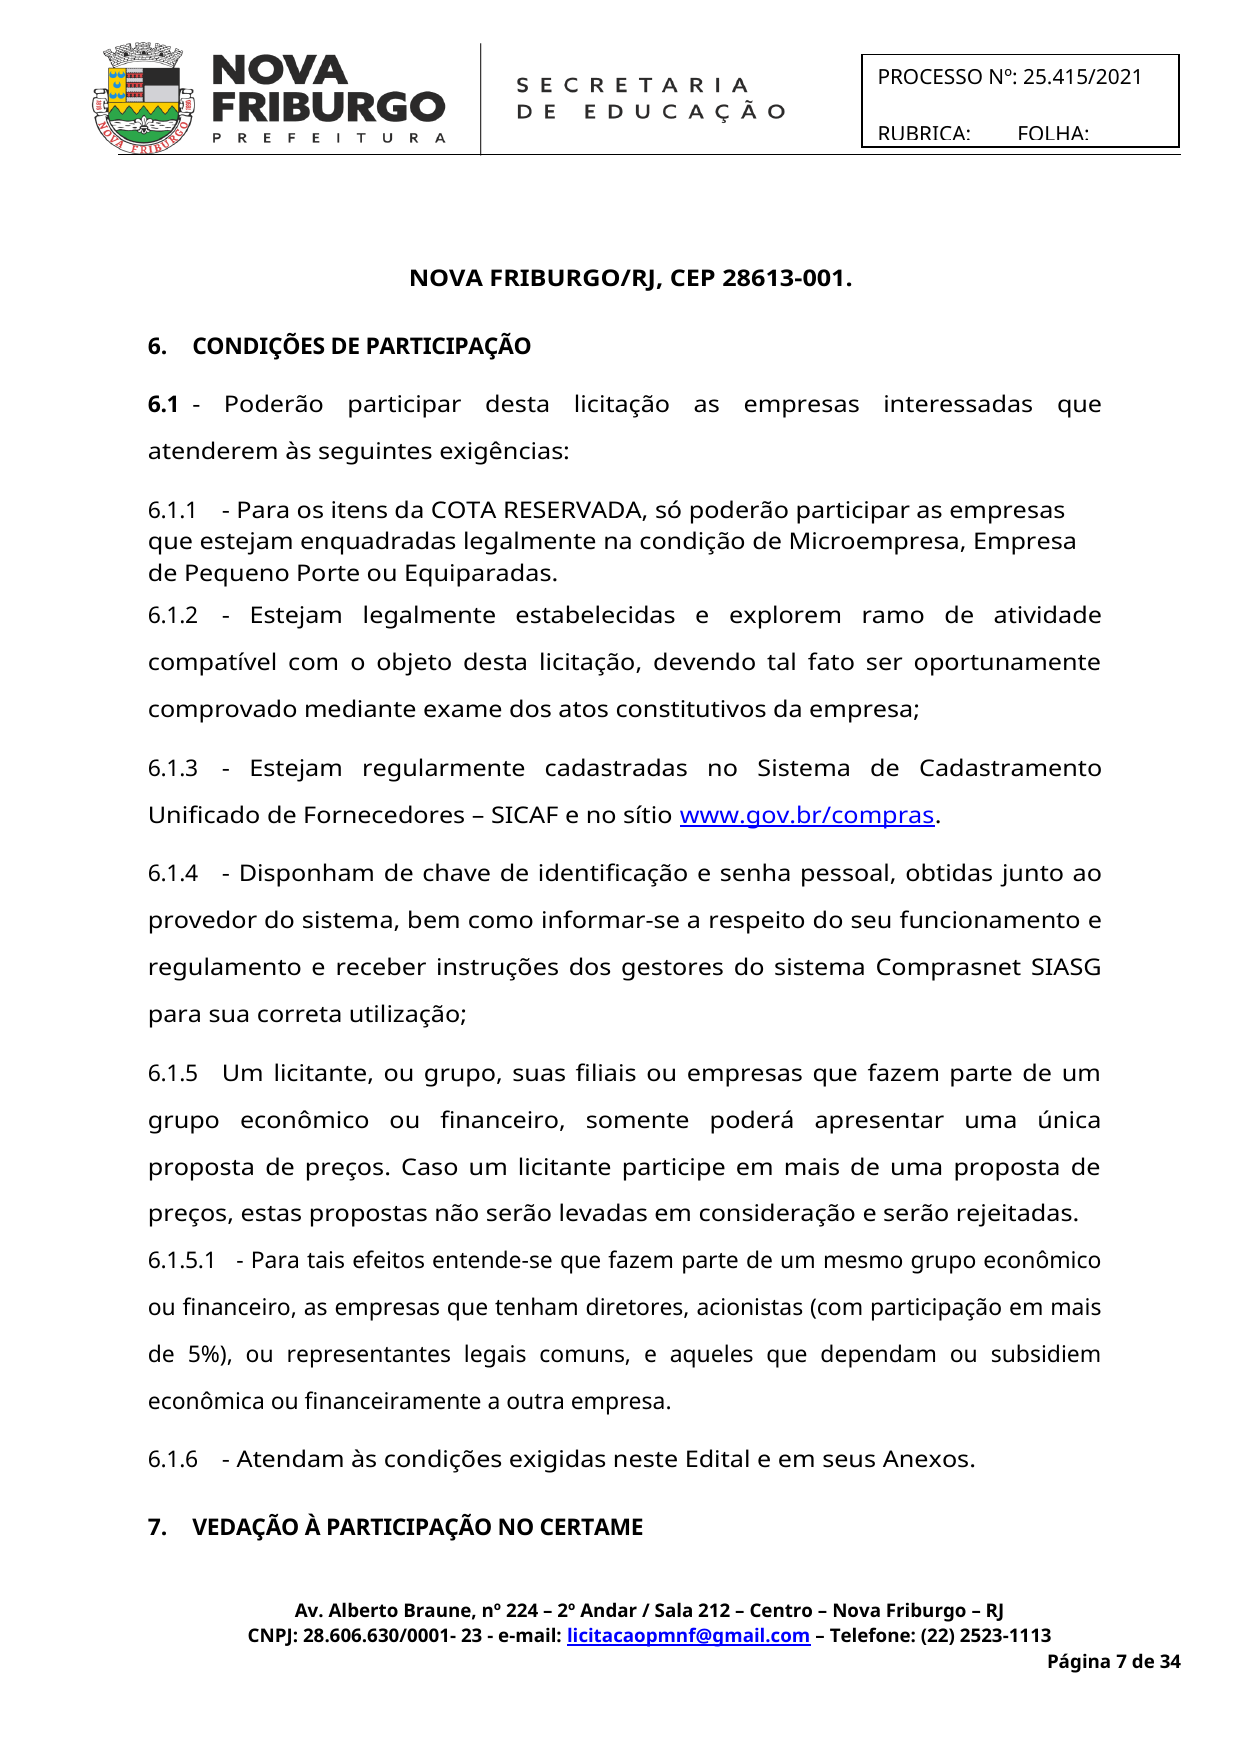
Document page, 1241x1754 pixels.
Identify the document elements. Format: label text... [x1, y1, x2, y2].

list - Atendam às condições exigidas neste Edital e em seus Anexos. [148, 1443, 1103, 1475]
list - Estejam regularmente cadastradas no Sistema de Cadastramento Unificado de Fornecedores – SICAF e no sítio www.gov.br/compras. [148, 752, 1103, 830]
list - Para tais efeitos entende-se que fazem parte de um mesmo grupo econômico ou financeiro, as empresas que tenham diretores, acionistas (com participação em mais de 5%), ou representantes legais comuns, e aqueles que dependam ou subsidiem econômica ou financeiramente a outra empresa. [148, 1244, 1103, 1416]
picture [59, 17, 826, 167]
list - Estejam legalmente estabelecidas e explorem ramo de atividade compatível com o objeto desta licitação, devendo tal fato ser oportunamente comprovado mediante exame dos atos constitutivos da empresa; [148, 599, 1103, 724]
list NOVA FRIBURGO/RJ, CEP 28613-001. [159, 262, 1103, 293]
list Um licitante, ou grupo, suas filiais ou empresas que fazem parte de um grupo econômico ou financeiro, somente poderá apresentar uma única proposta de preços. Caso um licitante participe em mais de uma proposta de preços, estas propostas não serão levadas em consideração e serão rejeitadas. [148, 1057, 1103, 1228]
list - Disponham de chave de identificação e senha pessoal, obtidas junto ao provedor do sistema, bem como informar-se a respeito do seu funcionamento e regulamento e receber instruções dos gestores do sistema Comprasnet SIASG para sua correta utilização; [148, 857, 1103, 1029]
list VEDAÇÃO À PARTICIPAÇÃO NO CERTAME [148, 1511, 1103, 1542]
list CONDIÇÕES DE PARTICIPAÇÃO [148, 330, 1103, 361]
list - Poderão participar desta licitação as empresas interessadas que atenderem às seguintes exigências: [148, 388, 1103, 467]
list - Para os itens da COTA RESERVADA, só poderão participar as empresas que estejam enquadradas legalmente na condição de Microempresa, Empresa de Pequeno Porte ou Equiparadas. [148, 494, 1103, 588]
